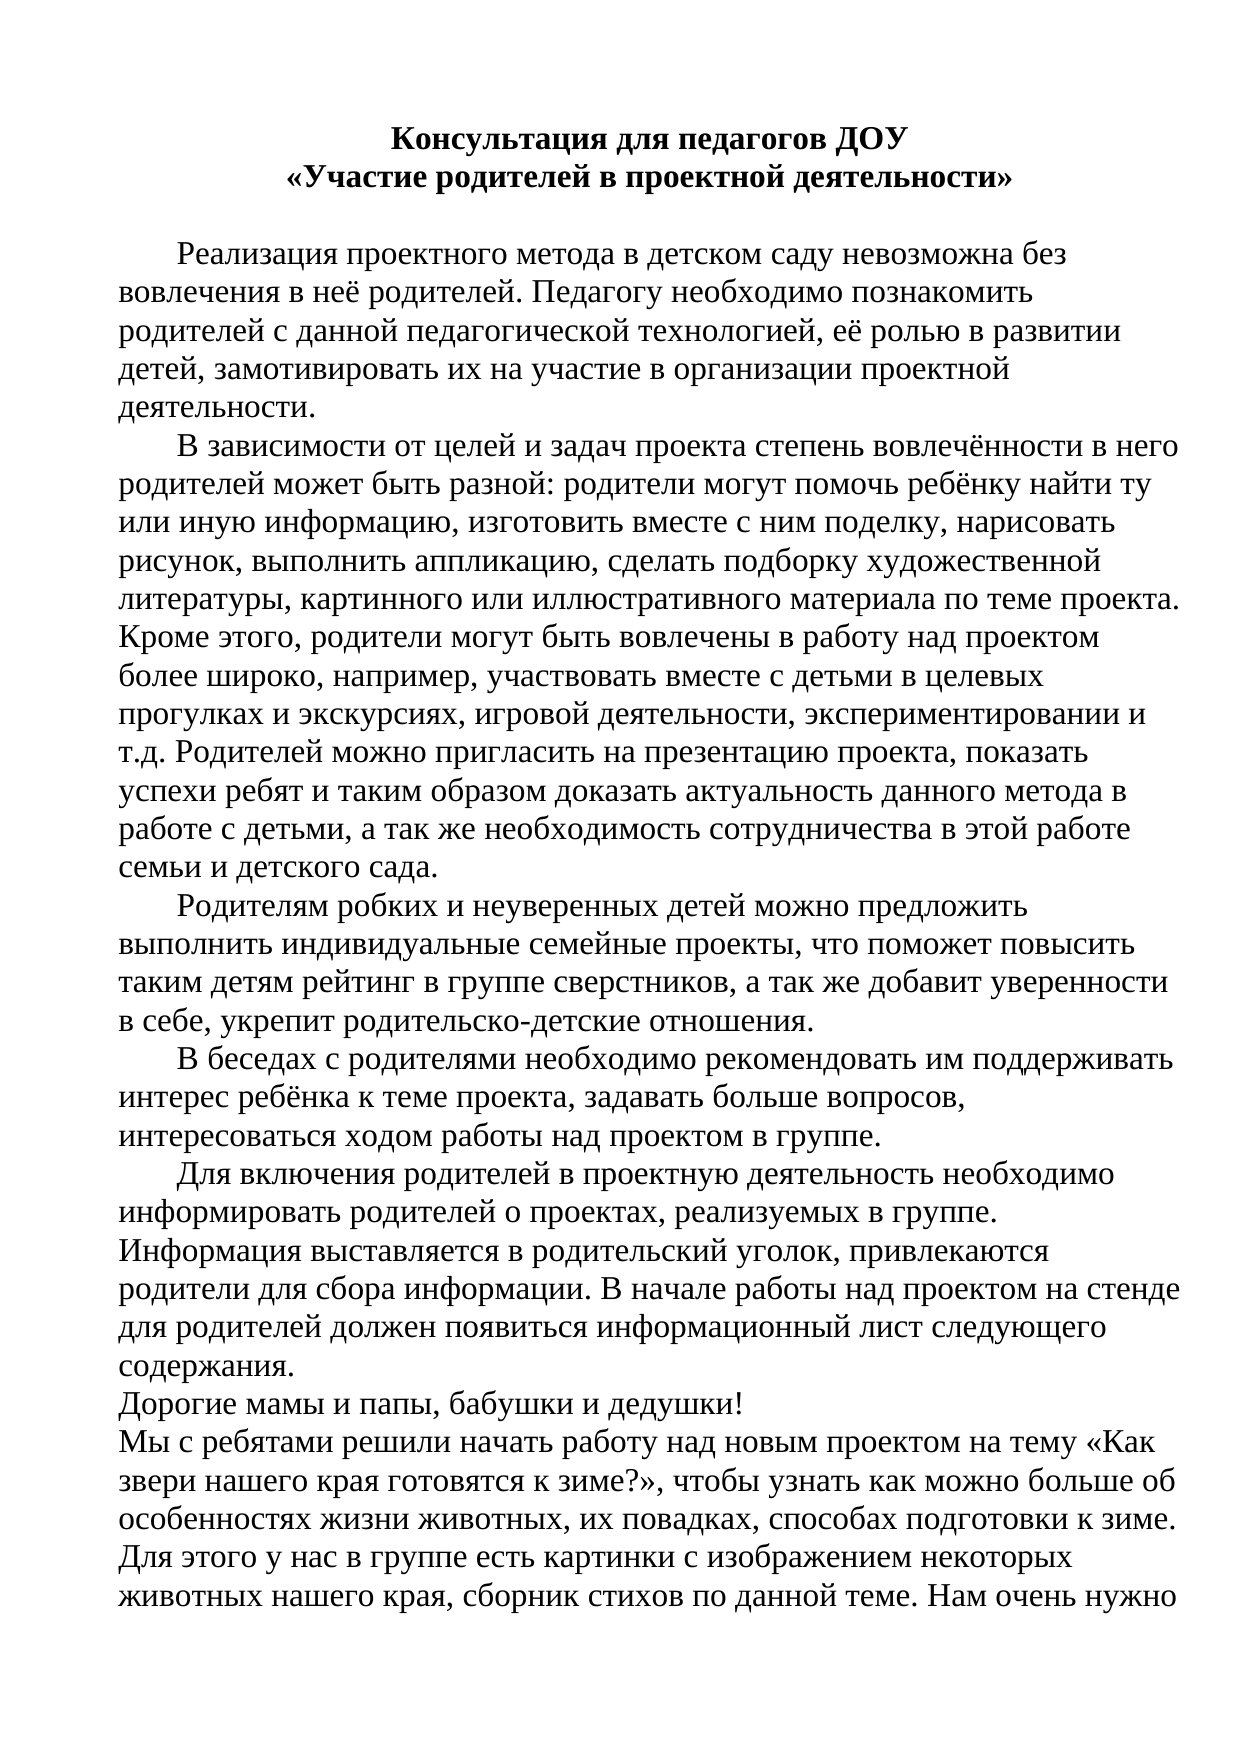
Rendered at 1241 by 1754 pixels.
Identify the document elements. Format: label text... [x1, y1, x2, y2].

text Дорогие мамы и папы, бабушки и дедушки! [118, 1383, 1181, 1421]
text «Участие родителей в проектной деятельности» [118, 156, 1181, 195]
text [118, 1421, 1181, 1613]
text Консультация для педагогов ДОУ [118, 118, 1181, 156]
text Для включения родителей в проектную деятельность необходимо информировать родителей о проектах, реализуемых в группе. Информация выставляется в родительский уголок, привлекаются родители для сбора информации. В начале работы над проектом на стенде для родителей должен появиться информационный лист следующего содержания. [118, 1153, 1181, 1383]
text В беседах с родителями необходимо рекомендовать им поддерживать интерес ребёнка к теме проекта, задавать больше вопросов, интересоваться ходом работы над проектом в группе. [118, 1038, 1181, 1153]
text Родителям робких и неуверенных детей можно предложить выполнить индивидуальные семейные проекты, что поможет повысить таким детям рейтинг в группе сверстников, а так же добавит уверенности в себе, укрепит родительско-детские отношения. [118, 885, 1181, 1038]
text Реализация проектного метода в детском саду невозможна без вовлечения в неё родителей. Педагогу необходимо познакомить родителей с данной педагогической технологией, её ролью в развитии детей, замотивировать их на участие в организации проектной деятельности. [118, 233, 1181, 425]
text В зависимости от целей и задач проекта степень вовлечённости в него родителей может быть разной: родители могут помочь ребёнку найти ту или иную информацию, изготовить вместе с ним поделку, нарисовать рисунок, выполнить аппликацию, сделать подборку художественной литературы, картинного или иллюстративного материала по теме проекта. Кроме этого, родители могут быть вовлечены в работу над проектом более широко, например, участвовать вместе с детьми в целевых прогулках и экскурсиях, игровой деятельности, экспериментировании и т.д. Родителей можно пригласить на презентацию проекта, показать успехи ребят и таким образом доказать актуальность данного метода в работе с детьми, а так же необходимость сотрудничества в этой работе семьи и детского сада. [118, 425, 1181, 885]
